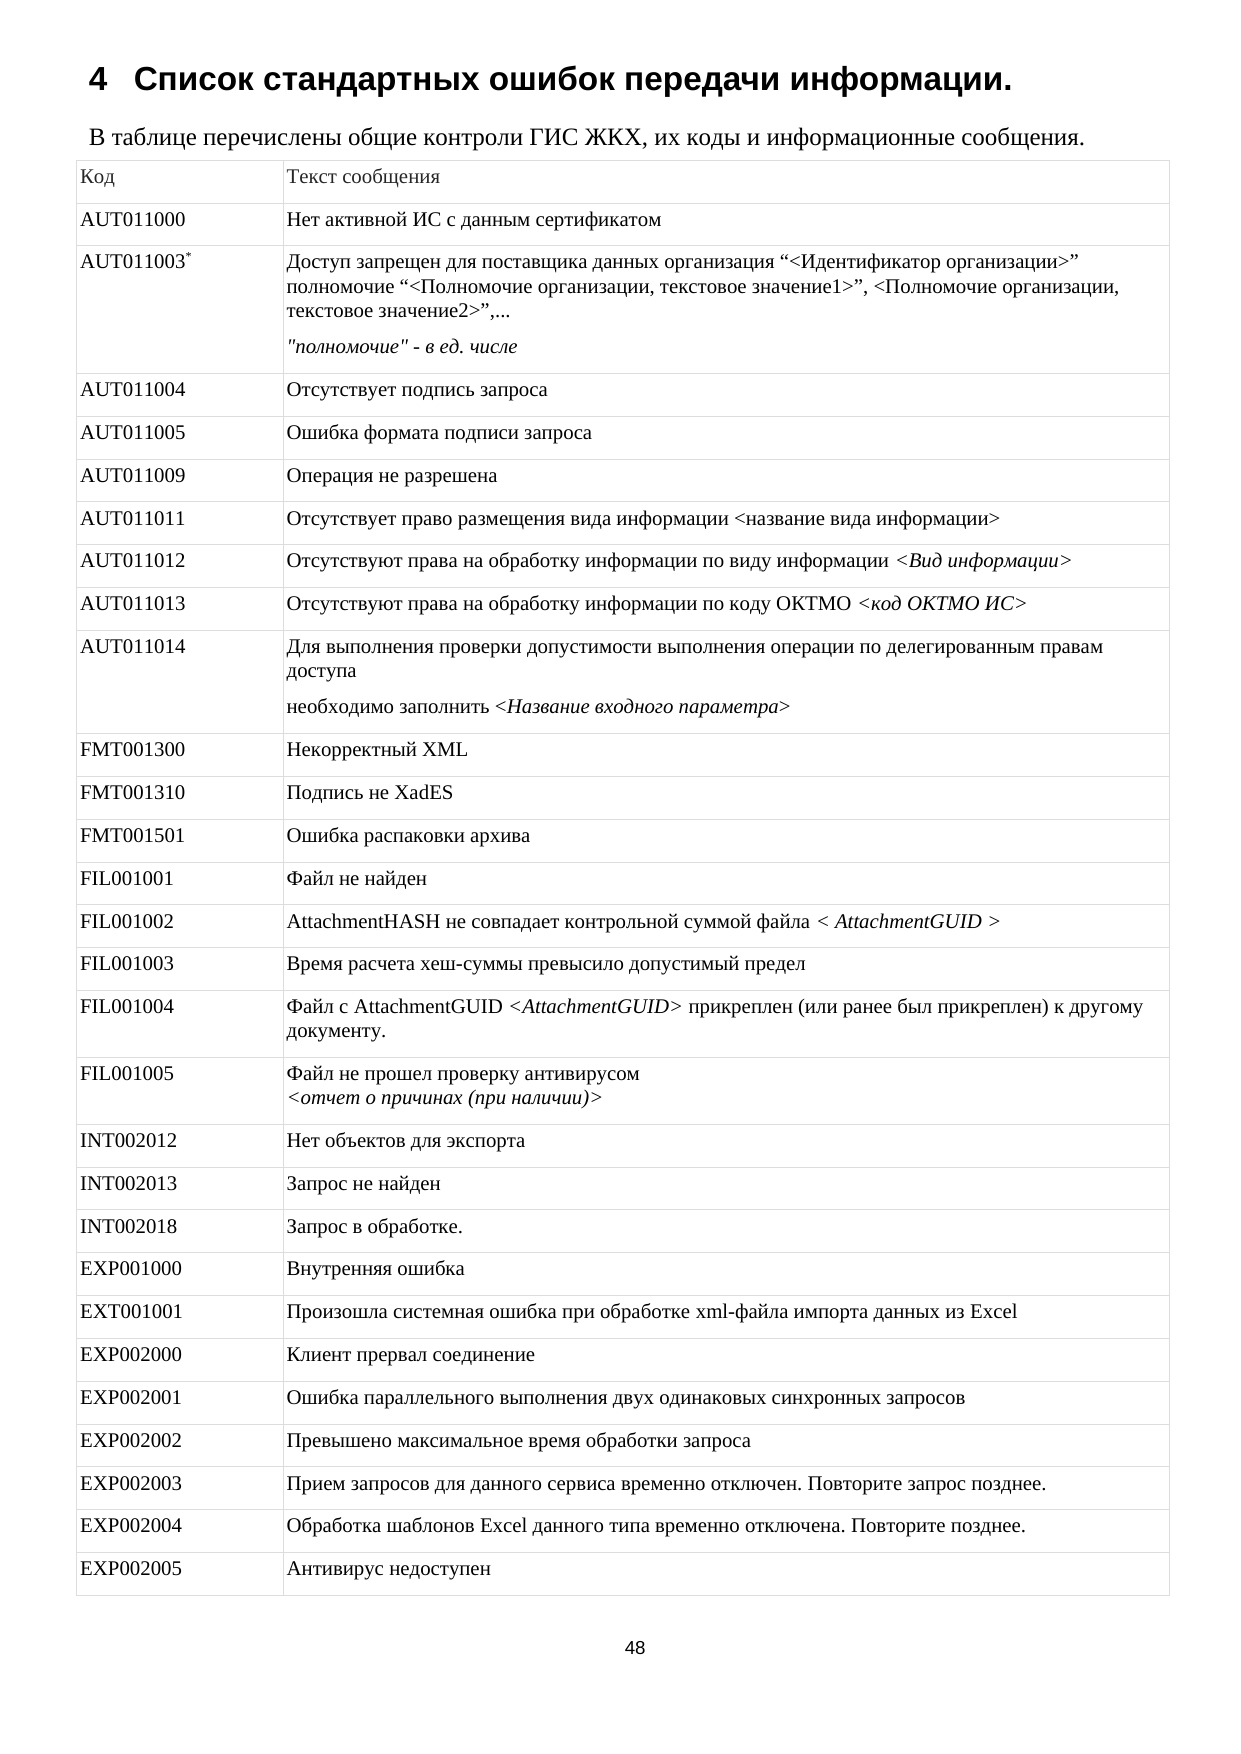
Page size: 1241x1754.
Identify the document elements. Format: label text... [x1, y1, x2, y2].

table_cell FIL001001 [77, 863, 283, 904]
table_cell FMT001310 [77, 777, 283, 819]
table_cell AUT011009 [77, 460, 283, 501]
table_cell Отсутствуют права на обработку информации по виду информации <Вид информации> [284, 545, 1169, 587]
table_cell AUT011012 [77, 545, 283, 587]
table_cell Файл не прошел проверку антивирусом <отчет о причинах (при наличии)> [284, 1058, 1169, 1124]
table_cell Отсутствует подпись запроса [284, 374, 1169, 416]
table_cell Запрос не найден [284, 1168, 1169, 1209]
table_cell Для выполнения проверки допустимости выполнения операции по делегированным правам доступа необходимо заполнить <Название входного параметра> [284, 631, 1169, 733]
table_cell Нет активной ИС с данным сертификатом [284, 204, 1169, 245]
table_cell AUT011000 [77, 204, 283, 245]
table_cell Отсутствуют права на обработку информации по коду ОКТМО <код ОКТМО ИС> [284, 588, 1169, 630]
table_cell Прием запросов для данного сервиса временно отключен. Повторите запрос позднее. [284, 1467, 1169, 1509]
table_cell AUT011014 [77, 631, 283, 733]
text В таблице перечислены общие контроли ГИС ЖКХ, их коды и информационные сообщения. [89, 122, 1181, 151]
table_cell Некорректный XML [284, 734, 1169, 776]
table_cell Превышено максимальное время обработки запроса [284, 1425, 1169, 1466]
table_header Код [77, 161, 283, 202]
table_cell Файл с AttachmentGUID <AttachmentGUID> прикреплен (или ранее был прикреплен) к другому документу. [284, 991, 1169, 1057]
table_cell AUT011005 [77, 417, 283, 458]
table_header Текст сообщения [284, 161, 1169, 202]
table_cell Нет объектов для экспорта [284, 1125, 1169, 1167]
table_cell INT002013 [77, 1168, 283, 1209]
table_cell EXP001000 [77, 1253, 283, 1295]
table_cell FIL001004 [77, 991, 283, 1057]
table_cell AUT011011 [77, 502, 283, 544]
table_cell Ошибка параллельного выполнения двух одинаковых синхронных запросов [284, 1382, 1169, 1423]
table_cell Антивирус недоступен [284, 1553, 1169, 1595]
table_cell FIL001005 [77, 1058, 283, 1124]
table_cell FIL001003 [77, 948, 283, 990]
table_cell FMT001501 [77, 820, 283, 862]
table_cell AUT011004 [77, 374, 283, 416]
table_cell Ошибка распаковки архива [284, 820, 1169, 862]
table_cell INT002012 [77, 1125, 283, 1167]
table_cell EXP002000 [77, 1339, 283, 1381]
table_cell Отсутствует право размещения вида информации <название вида информации> [284, 502, 1169, 544]
table_cell Время расчета хеш-суммы превысило допустимый предел [284, 948, 1169, 990]
table_cell FMT001300 [77, 734, 283, 776]
table_cell Обработка шаблонов Excel данного типа временно отключена. Повторите позднее. [284, 1510, 1169, 1552]
table_cell Внутренняя ошибка [284, 1253, 1169, 1295]
table_cell Ошибка формата подписи запроса [284, 417, 1169, 458]
subtitle Список стандартных ошибок передачи информации. [89, 59, 1181, 97]
table_cell Файл не найден [284, 863, 1169, 904]
table_cell Доступ запрещен для поставщика данных организация “<Идентификатор организации>” полномочие “<Полномочие организации, текстовое значение1>”, <Полномочие организации, текстовое значение2>”,... "полномочие" - в ед. числе [284, 246, 1169, 373]
table_cell Произошла системная ошибка при обработке xml-файла импорта данных из Excel [284, 1296, 1169, 1338]
table_cell EXT001001 [77, 1296, 283, 1338]
table_cell EXP002002 [77, 1425, 283, 1466]
table_cell Клиент прервал соединение [284, 1339, 1169, 1381]
table_cell AUT011003* [77, 246, 283, 373]
table_cell EXP002004 [77, 1510, 283, 1552]
table_cell AttachmentHASH не совпадает контрольной суммой файла < AttachmentGUID > [284, 905, 1169, 947]
table_cell EXP002001 [77, 1382, 283, 1423]
table_cell EXP002005 [77, 1553, 283, 1595]
table_cell Запрос в обработке. [284, 1210, 1169, 1252]
table_cell Операция не разрешена [284, 460, 1169, 501]
table_cell EXP002003 [77, 1467, 283, 1509]
table_cell FIL001002 [77, 905, 283, 947]
table_cell INT002018 [77, 1210, 283, 1252]
table_cell AUT011013 [77, 588, 283, 630]
table_cell Подпись не XadES [284, 777, 1169, 819]
